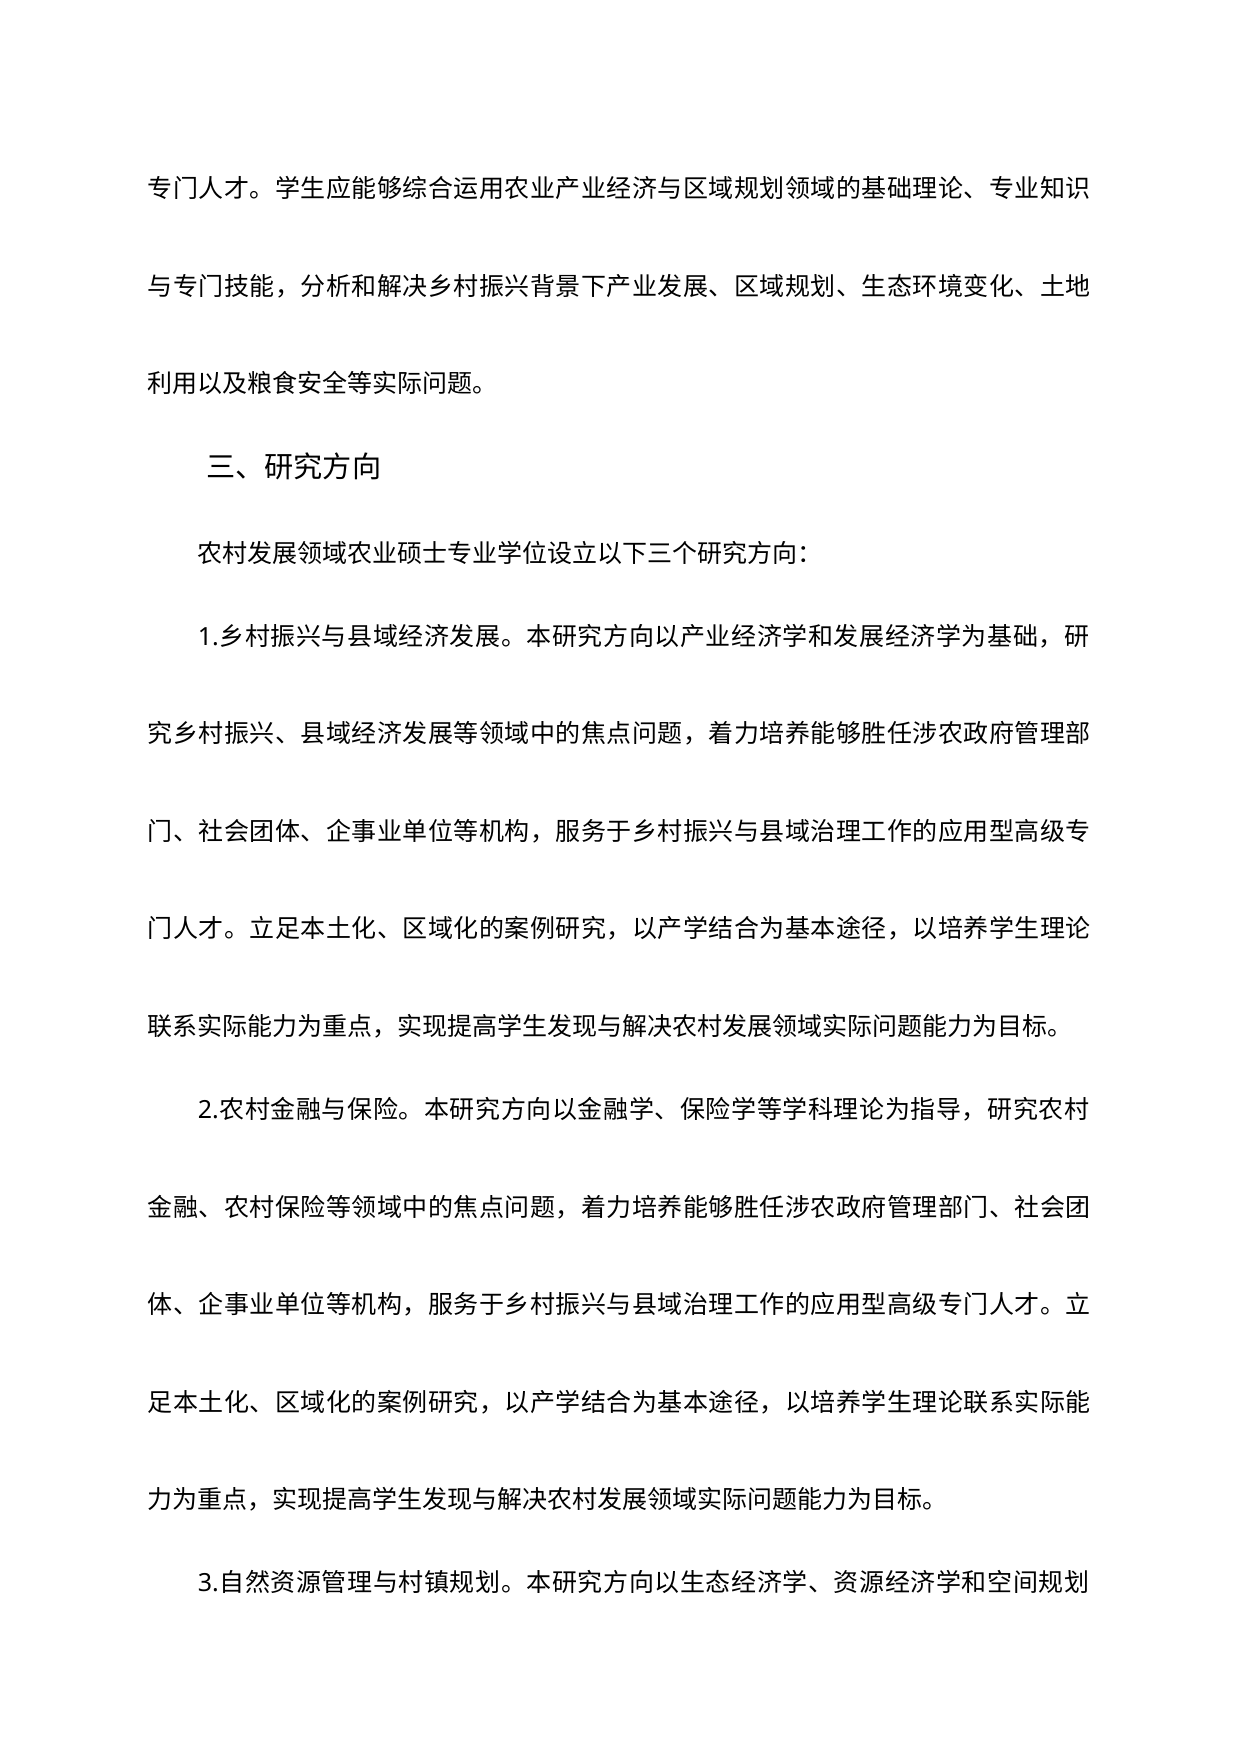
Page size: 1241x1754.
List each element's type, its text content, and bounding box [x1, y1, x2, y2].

text 1.乡村振兴与县域经济发展。本研究方向以产业经济学和发展经济学为基础，研究乡村振兴、县域经济发展等领域中的焦点问题，着力培养能够胜任涉农政府管理部门、社会团体、企事业单位等机构，服务于乡村振兴与县域治理工作的应用型高级专门人才。立足本土化、区域化的案例研究，以产学结合为基本途径，以培养学生理论联系实际能力为重点，实现提高学生发现与解决农村发展领域实际问题能力为目标。 [148, 602, 1092, 1057]
text 2.农村金融与保险。本研究方向以金融学、保险学等学科理论为指导，研究农村金融、农村保险等领域中的焦点问题，着力培养能够胜任涉农政府管理部门、社会团体、企事业单位等机构，服务于乡村振兴与县域治理工作的应用型高级专门人才。立足本土化、区域化的案例研究，以产学结合为基本途径，以培养学生理论联系实际能力为重点，实现提高学生发现与解决农村发展领域实际问题能力为目标。 [148, 1075, 1092, 1530]
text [148, 1548, 1092, 1613]
text 农村发展领域农业硕士专业学位设立以下三个研究方向： [148, 519, 1092, 584]
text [148, 154, 1092, 414]
text 三、研究方向 [148, 433, 1092, 498]
